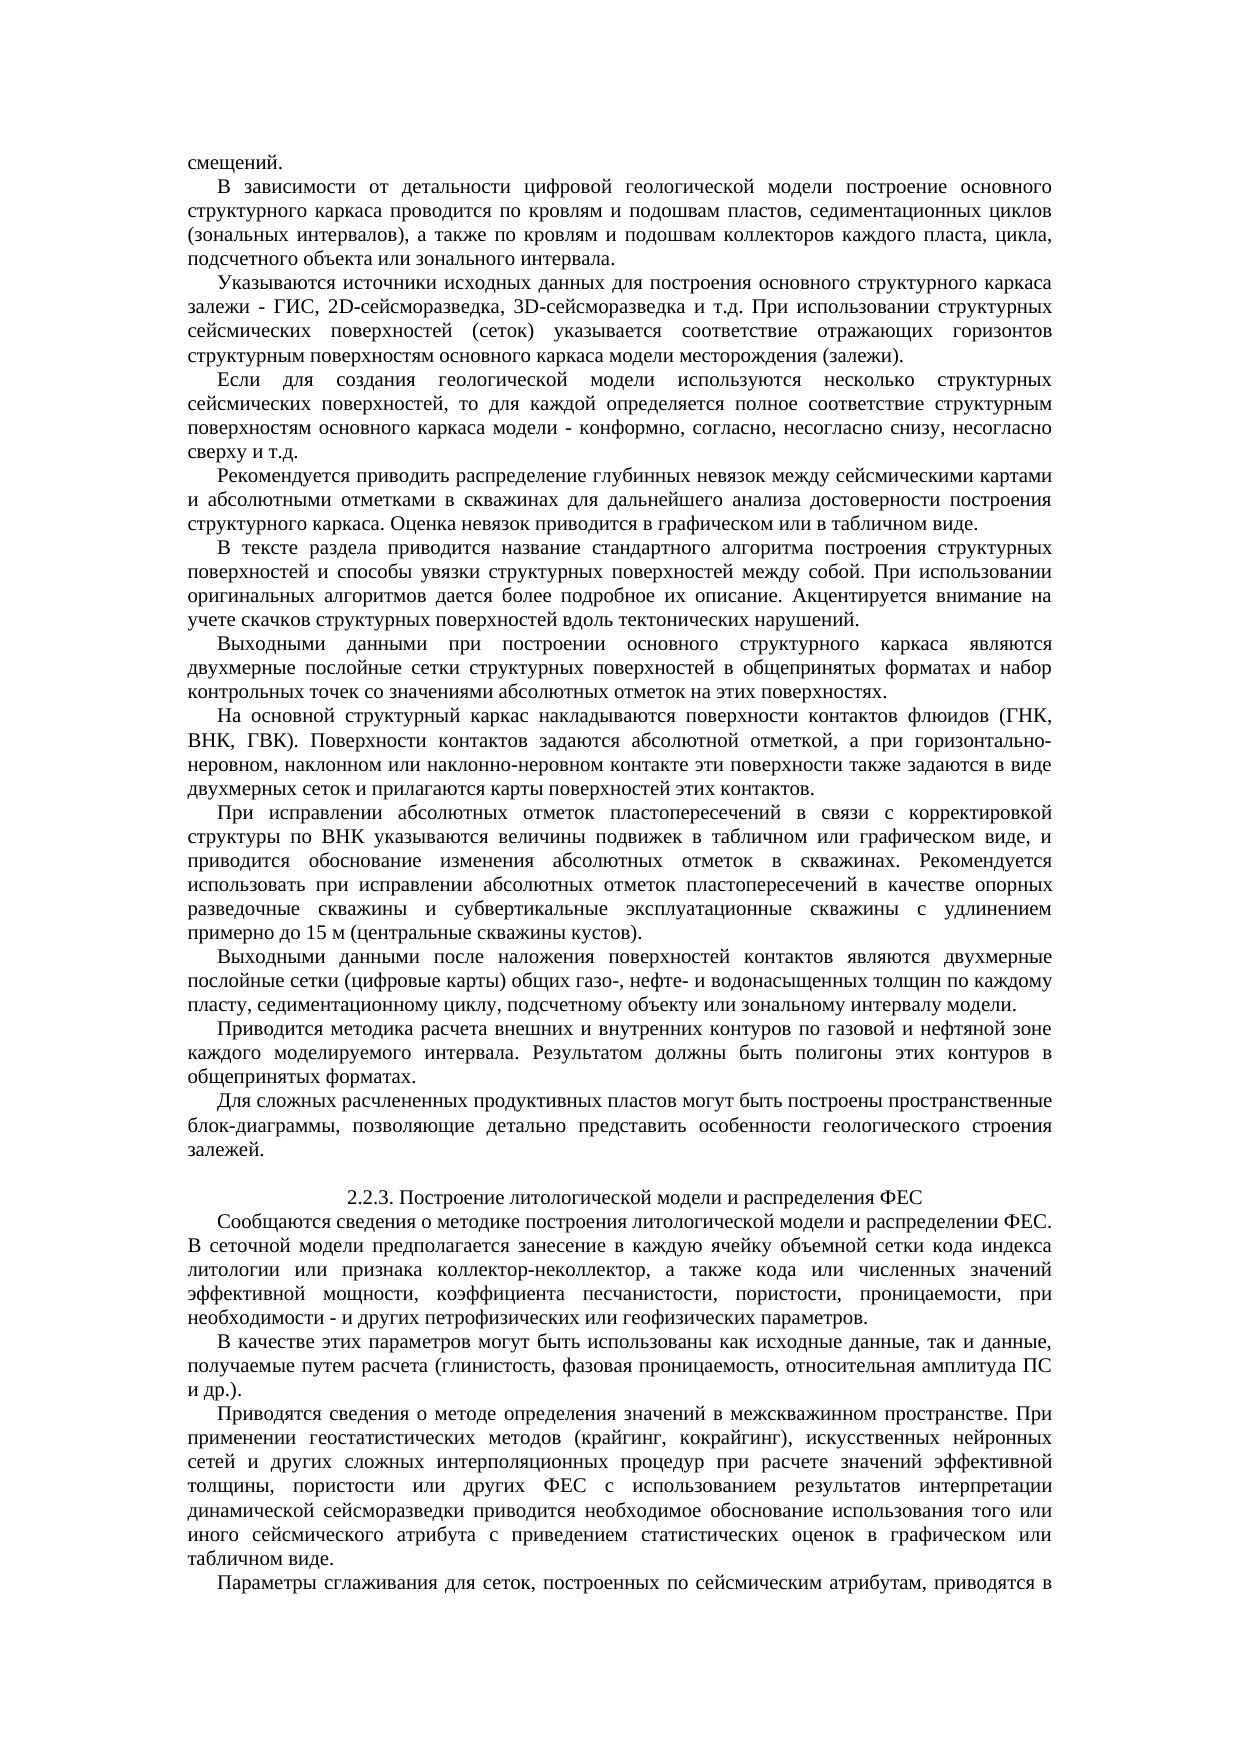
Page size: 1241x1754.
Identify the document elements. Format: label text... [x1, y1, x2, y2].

text Выходными данными после наложения поверхностей контактов являются двухмерные послойные сетки (цифровые карты) общих газо-, нефте- и водонасыщенных толщин по каждому пласту, седиментационному циклу, подсчетному объекту или зональному интервалу модели. [187, 944, 1053, 1016]
text 2.2.3. Построение литологической модели и распределения ФЕС [187, 1185, 1053, 1209]
text Рекомендуется приводить распределение глубинных невязок между сейсмическими картами и абсолютными отметками в скважинах для дальнейшего анализа достоверности построения структурного каркаса. Оценка невязок приводится в графическом или в табличном виде. [187, 463, 1053, 535]
text Сообщаются сведения о методике построения литологической модели и распределении ФЕС. В сеточной модели предполагается занесение в каждую ячейку объемной сетки кода индекса литологии или признака коллектор-неколлектор, а также кода или численных значений эффективной мощности, коэффициента песчанистости, пористости, проницаемости, при необходимости - и других петрофизических или геофизических параметров. [187, 1209, 1053, 1329]
text В качестве этих параметров могут быть использованы как исходные данные, так и данные, получаемые путем расчета (глинистость, фазовая проницаемость, относительная амплитуда ПС и др.). [187, 1329, 1053, 1401]
text Приводятся сведения о методе определения значений в межскважинном пространстве. При применении геостатистических методов (крайгинг, кокрайгинг), искусственных нейронных сетей и других сложных интерполяционных процедур при расчете значений эффективной толщины, пористости или других ФЕС с использованием результатов интерпретации динамической сейсморазведки приводится необходимое обоснование использования того или иного сейсмического атрибута с приведением статистических оценок в графическом или табличном виде. [187, 1401, 1053, 1570]
text В зависимости от детальности цифровой геологической модели построение основного структурного каркаса проводится по кровлям и подошвам пластов, седиментационных циклов (зональных интервалов), а также по кровлям и подошвам коллекторов каждого пласта, цикла, подсчетного объекта или зонального интервала. [187, 174, 1053, 270]
text Для сложных расчлененных продуктивных пластов могут быть построены пространственные блок-диаграммы, позволяющие детально представить особенности геологического строения залежей. [187, 1088, 1053, 1161]
text При исправлении абсолютных отметок пластопересечений в связи с корректировкой структуры по ВНК указываются величины подвижек в табличном или графическом виде, и приводится обоснование изменения абсолютных отметок в скважинах. Рекомендуется использовать при исправлении абсолютных отметок пластопересечений в качестве опорных разведочные скважины и субвертикальные эксплуатационные скважины с удлинением примерно до 15 м (центральные скважины кустов). [187, 800, 1053, 944]
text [187, 150, 1053, 174]
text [187, 1570, 1053, 1594]
text На основной структурный каркас накладываются поверхности контактов флюидов (ГНК, ВНК, ГВК). Поверхности контактов задаются абсолютной отметкой, а при горизонтально-неровном, наклонном или наклонно-неровном контакте эти поверхности также задаются в виде двухмерных сеток и прилагаются карты поверхностей этих контактов. [187, 703, 1053, 800]
text Выходными данными при построении основного структурного каркаса являются двухмерные послойные сетки структурных поверхностей в общепринятых форматах и набор контрольных точек со значениями абсолютных отметок на этих поверхностях. [187, 631, 1053, 703]
text Приводится методика расчета внешних и внутренних контуров по газовой и нефтяной зоне каждого моделируемого интервала. Результатом должны быть полигоны этих контуров в общепринятых форматах. [187, 1016, 1053, 1088]
text В тексте раздела приводится название стандартного алгоритма построения структурных поверхностей и способы увязки структурных поверхностей между собой. При использовании оригинальных алгоритмов дается более подробное их описание. Акцентируется внимание на учете скачков структурных поверхностей вдоль тектонических нарушений. [187, 535, 1053, 631]
text Если для создания геологической модели используются несколько структурных сейсмических поверхностей, то для каждой определяется полное соответствие структурным поверхностям основного каркаса модели - конформно, согласно, несогласно снизу, несогласно сверху и т.д. [187, 367, 1053, 463]
text Указываются источники исходных данных для построения основного структурного каркаса залежи - ГИС, 2D-сейсморазведка, 3D-сейсморазведка и т.д. При использовании структурных сейсмических поверхностей (сеток) указывается соответствие отражающих горизонтов структурным поверхностям основного каркаса модели месторождения (залежи). [187, 270, 1053, 367]
